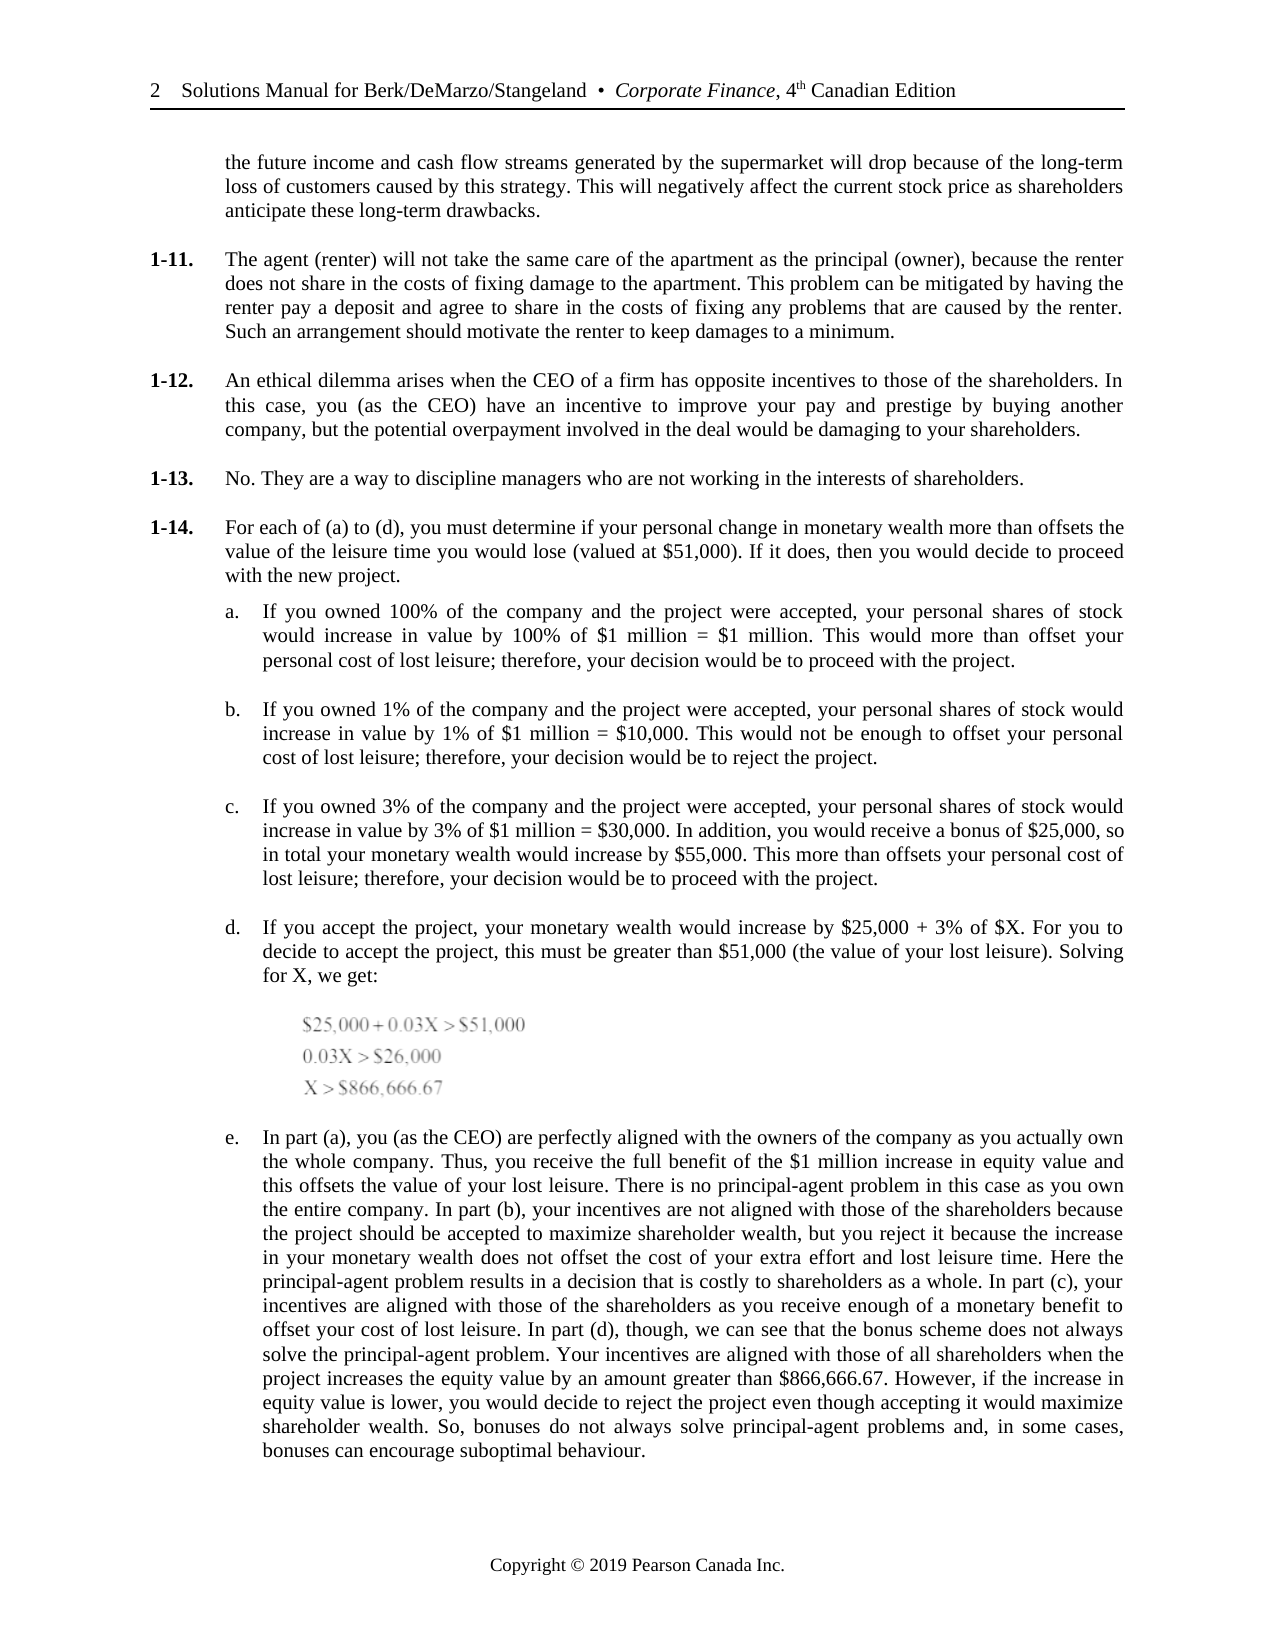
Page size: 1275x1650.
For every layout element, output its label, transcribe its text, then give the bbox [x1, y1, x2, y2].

list If you accept the project, your monetary wealth would increase by $25,000 + 3% of $X. For you to decide to accept the project, this must be greater than $51,000 (the value of your lost leisure). Solving for X, we get: [225, 915, 1125, 987]
list An ethical dilemma arises when the CEO of a firm has opposite incentives to those of the shareholders. In this case, you (as the CEO) have an incentive to improve your pay and prestige by buying another company, but the potential overpayment involved in the deal would be damaging to your shareholders. [150, 368, 1125, 441]
list For each of (a) to (d), you must determine if your personal change in monetary wealth more than offsets the value of the leisure time you would lose (valued at $51,000). If it does, then you would decide to proceed with the new project. [150, 515, 1125, 587]
list The agent (renter) will not take the same care of the apartment as the principal (owner), because the renter does not share in the costs of fixing damage to the apartment. This problem can be mitigated by having the renter pay a deposit and agree to share in the costs of fixing any problems that are caused by the renter. Such an arrangement should motivate the renter to keep damages to a minimum. [150, 247, 1125, 343]
list In part (a), you (as the CEO) are perfectly aligned with the owners of the company as you actually own the whole company. Thus, you receive the full benefit of the $1 million increase in equity value and this offsets the value of your lost leisure. There is no principal-agent problem in this case as you own the entire company. In part (b), your incentives are not aligned with those of the shareholders because the project should be accepted to maximize shareholder wealth, but you reject it because the increase in your monetary wealth does not offset the cost of your extra effort and lost leisure time. Here the principal-agent problem results in a decision that is costly to shareholders as a whole. In part (c), your incentives are aligned with those of the shareholders as you receive enough of a monetary benefit to offset your cost of lost leisure. In part (d), though, we can see that the bonus scheme does not always solve the principal-agent problem. Your incentives are aligned with those of all shareholders when the project increases the equity value by an amount greater than $866,666.67. However, if the increase in equity value is lower, you would decide to reject the project even though accepting it would maximize shareholder wealth. So, bonuses do not always solve principal-agent problems and, in some cases, bonuses can encourage suboptimal behaviour. [225, 1125, 1125, 1462]
list If you owned 100% of the company and the project were accepted, your personal shares of stock would increase in value by 100% of $1 million = $1 million. This would more than offset your personal cost of lost leisure; therefore, your decision would be to proceed with the project. [225, 599, 1125, 672]
list If you owned 3% of the company and the project were accepted, your personal shares of stock would increase in value by 3% of $1 million = $30,000. In addition, you would receive a bonus of $25,000, so in total your monetary wealth would increase by $55,000. This more than offsets your personal cost of lost leisure; therefore, your decision would be to proceed with the project. [225, 794, 1125, 890]
list If you owned 1% of the company and the project were accepted, your personal shares of stock would increase in value by 1% of $1 million = $10,000. This would not be enough to offset your personal cost of lost leisure; therefore, your decision would be to reject the project. [225, 697, 1125, 769]
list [150, 150, 1125, 222]
list No. They are a way to discipline managers who are not working in the interests of shareholders. [150, 466, 1125, 490]
